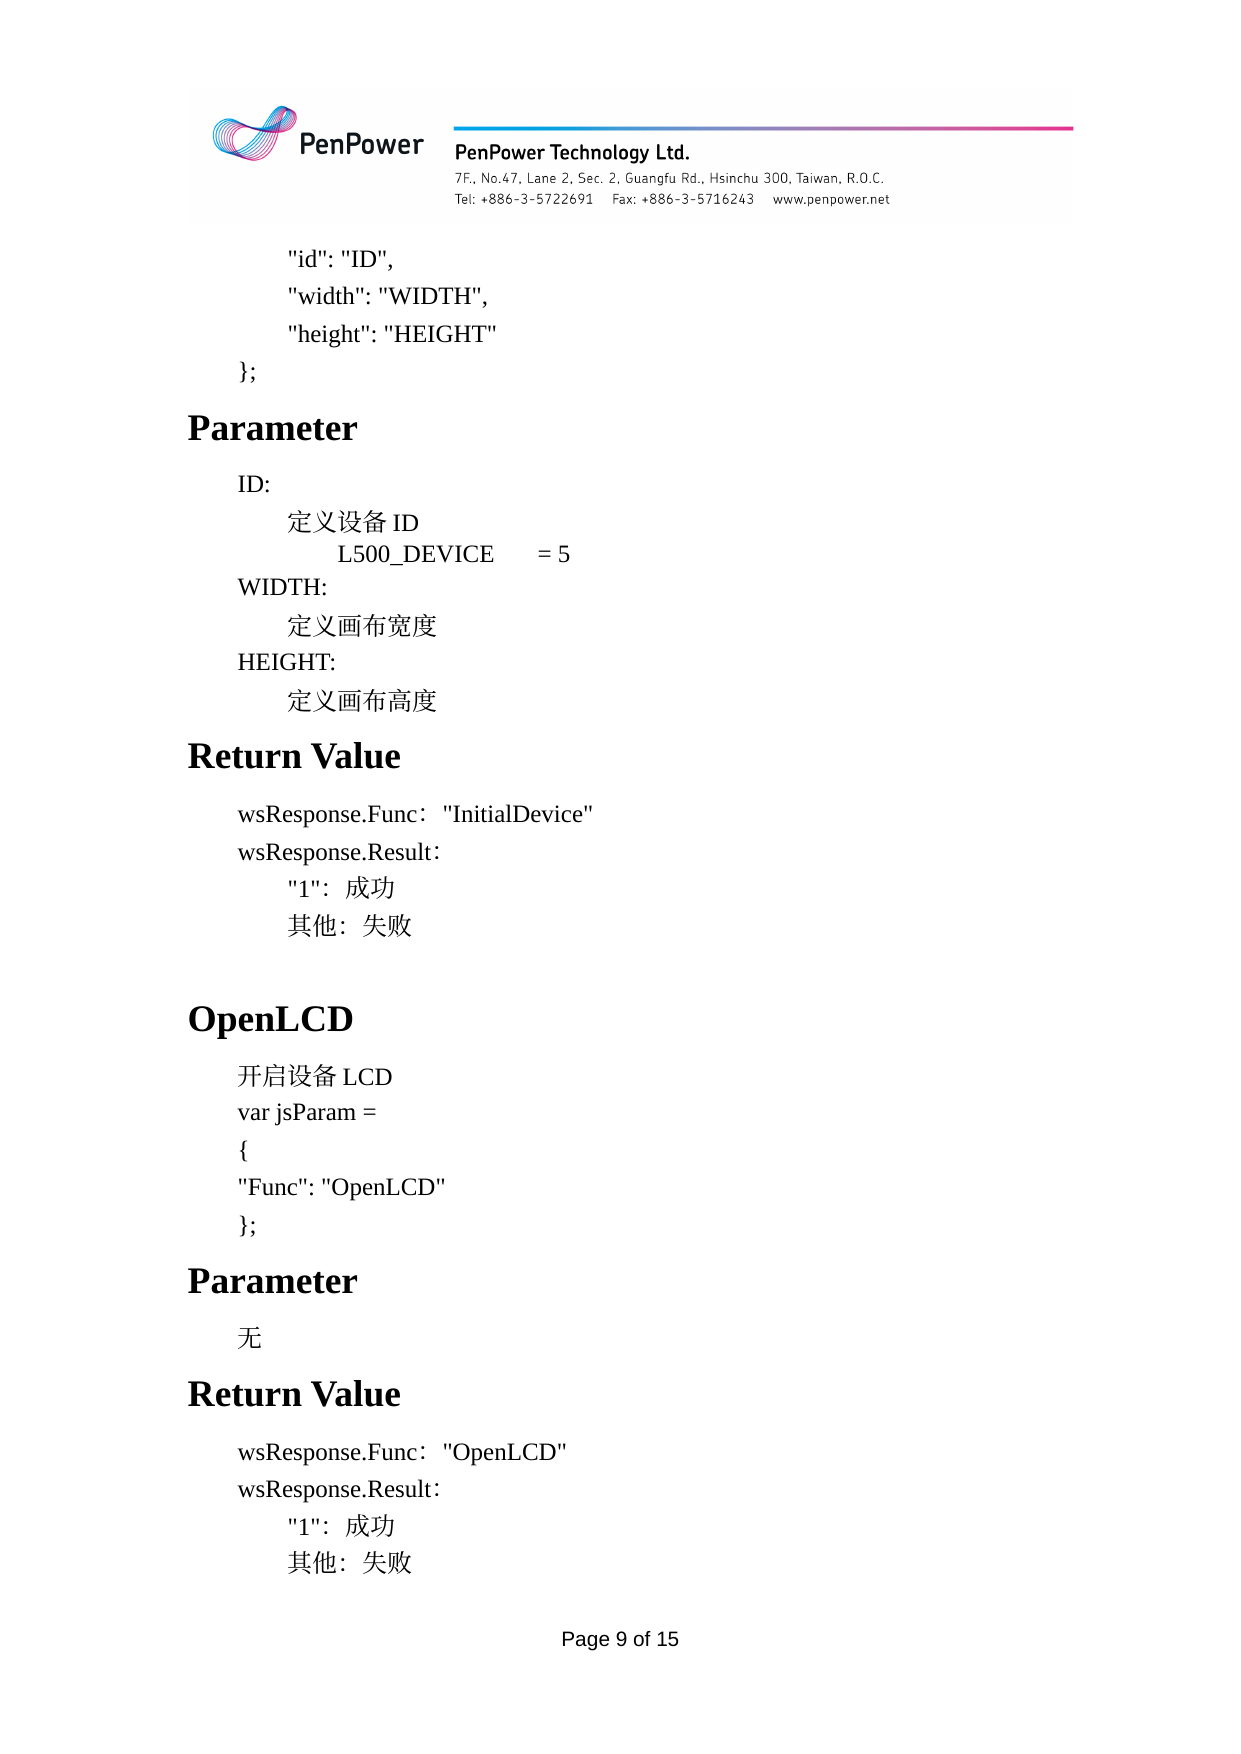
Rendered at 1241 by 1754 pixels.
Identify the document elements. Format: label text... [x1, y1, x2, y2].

text wsResponse.Func："OpenLCD" [187, 1431, 1053, 1468]
text 无 [187, 1318, 1053, 1356]
text wsResponse.Func："InitialDevice" [187, 793, 1053, 831]
picture [187, 88, 1074, 225]
text "height": "HEIGHT" [187, 314, 1053, 352]
text OpenLCD [187, 981, 1053, 1056]
text wsResponse.Result： [187, 831, 1053, 868]
text "1"：成功 [187, 1506, 1053, 1543]
text { [187, 1131, 1053, 1168]
text HEIGHT: 定义画布高度 [187, 643, 1053, 718]
text Return Value [187, 1356, 1053, 1431]
text WIDTH: 定义画布宽度 [187, 568, 1053, 643]
text Parameter [187, 389, 1053, 464]
text 开启设备LCD [187, 1056, 1053, 1093]
text "id": "ID", [187, 239, 1053, 277]
text Parameter [187, 1243, 1053, 1318]
text }; [187, 1206, 1053, 1243]
text ID: 定义设备ID [187, 464, 1053, 539]
text "width": "WIDTH", [187, 277, 1053, 314]
text "1"：成功 [187, 868, 1053, 906]
text Return Value [187, 718, 1053, 793]
text }; [187, 352, 1053, 389]
text L500_DEVICE = 5 [187, 539, 1053, 568]
text "Func": "OpenLCD" [187, 1168, 1053, 1206]
text wsResponse.Result： [187, 1468, 1053, 1506]
text 其他：失败 [237, 1543, 1053, 1581]
text 其他：失败 [237, 906, 1053, 943]
text var jsParam = [187, 1093, 1053, 1131]
